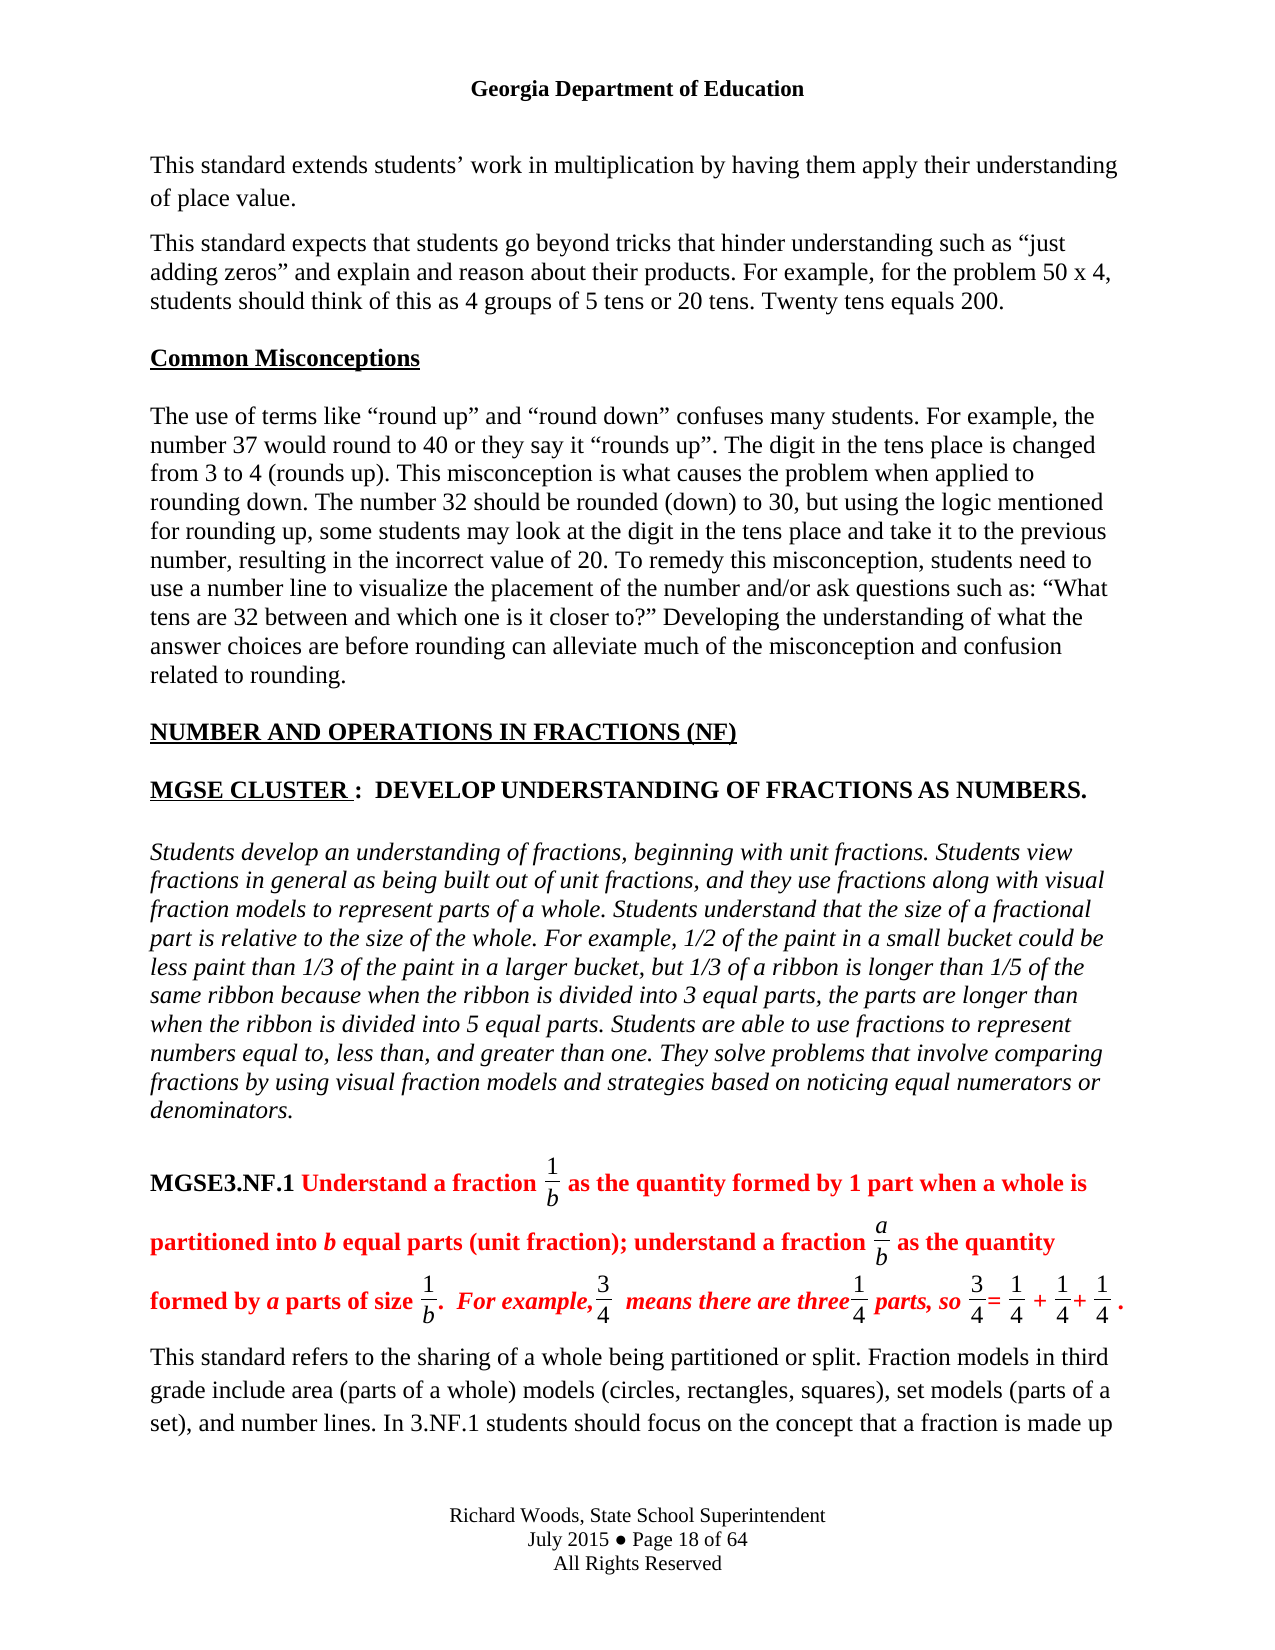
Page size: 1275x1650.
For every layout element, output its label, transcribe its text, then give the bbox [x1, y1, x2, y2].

text Students develop an understanding of fractions, beginning with unit fractions. Students view fractions in general as being built out of unit fractions, and they use fractions along with visual fraction models to represent parts of a whole. Students understand that the size of a fractional part is relative to the size of the whole. For example, 1/2 of the paint in a small bucket could be less paint than 1/3 of the paint in a larger bucket, but 1/3 of a ribbon is longer than 1/5 of the same ribbon because when the ribbon is divided into 3 equal parts, the parts are longer than when the ribbon is divided into 5 equal parts. Students are able to use fractions to represent numbers equal to, less than, and greater than one. They solve problems that involve comparing fractions by using visual fraction models and strategies based on noticing equal numerators or denominators. [150, 837, 1125, 1124]
text Common Misconceptions [150, 343, 1125, 372]
subtitle MGSE Cluster : Develop understanding of fractions as numbers. [150, 775, 1125, 803]
text This standard expects that students go beyond tricks that hinder understanding such as “just adding zeros” and explain and reason about their products. For example, for the problem 50 x 4, students should think of this as 4 groups of 5 tens or 20 tens. Twenty tens equals 200. [150, 228, 1125, 315]
text This standard extends students’ work in multiplication by having them apply their understanding of place value. [150, 150, 1125, 212]
text MGSE3.NF.1 Understand a fraction as the quantity formed by 1 part when a whole is partitioned into b equal parts (unit fraction); understand a fraction as the quantity formed by a parts of size . For example, means there are three parts, so = + + . [150, 1153, 1125, 1330]
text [150, 1342, 1125, 1437]
text The use of terms like “round up” and “round down” confuses many students. For example, the number 37 would round to 40 or they say it “rounds up”. The digit in the tens place is changed from 3 to 4 (rounds up). This misconception is what causes the problem when applied to rounding down. The number 32 should be rounded (down) to 30, but using the logic mentioned for rounding up, some students may look at the digit in the tens place and take it to the previous number, resulting in the incorrect value of 20. To remedy this misconception, students need to use a number line to visualize the placement of the number and/or ask questions such as: “What tens are 32 between and which one is it closer to?” Developing the understanding of what the answer choices are before rounding can alleviate much of the misconception and confusion related to rounding. [150, 401, 1125, 688]
text NUMBER AND OPERATIONS IN FRACTIONS (NF) [150, 717, 1125, 746]
